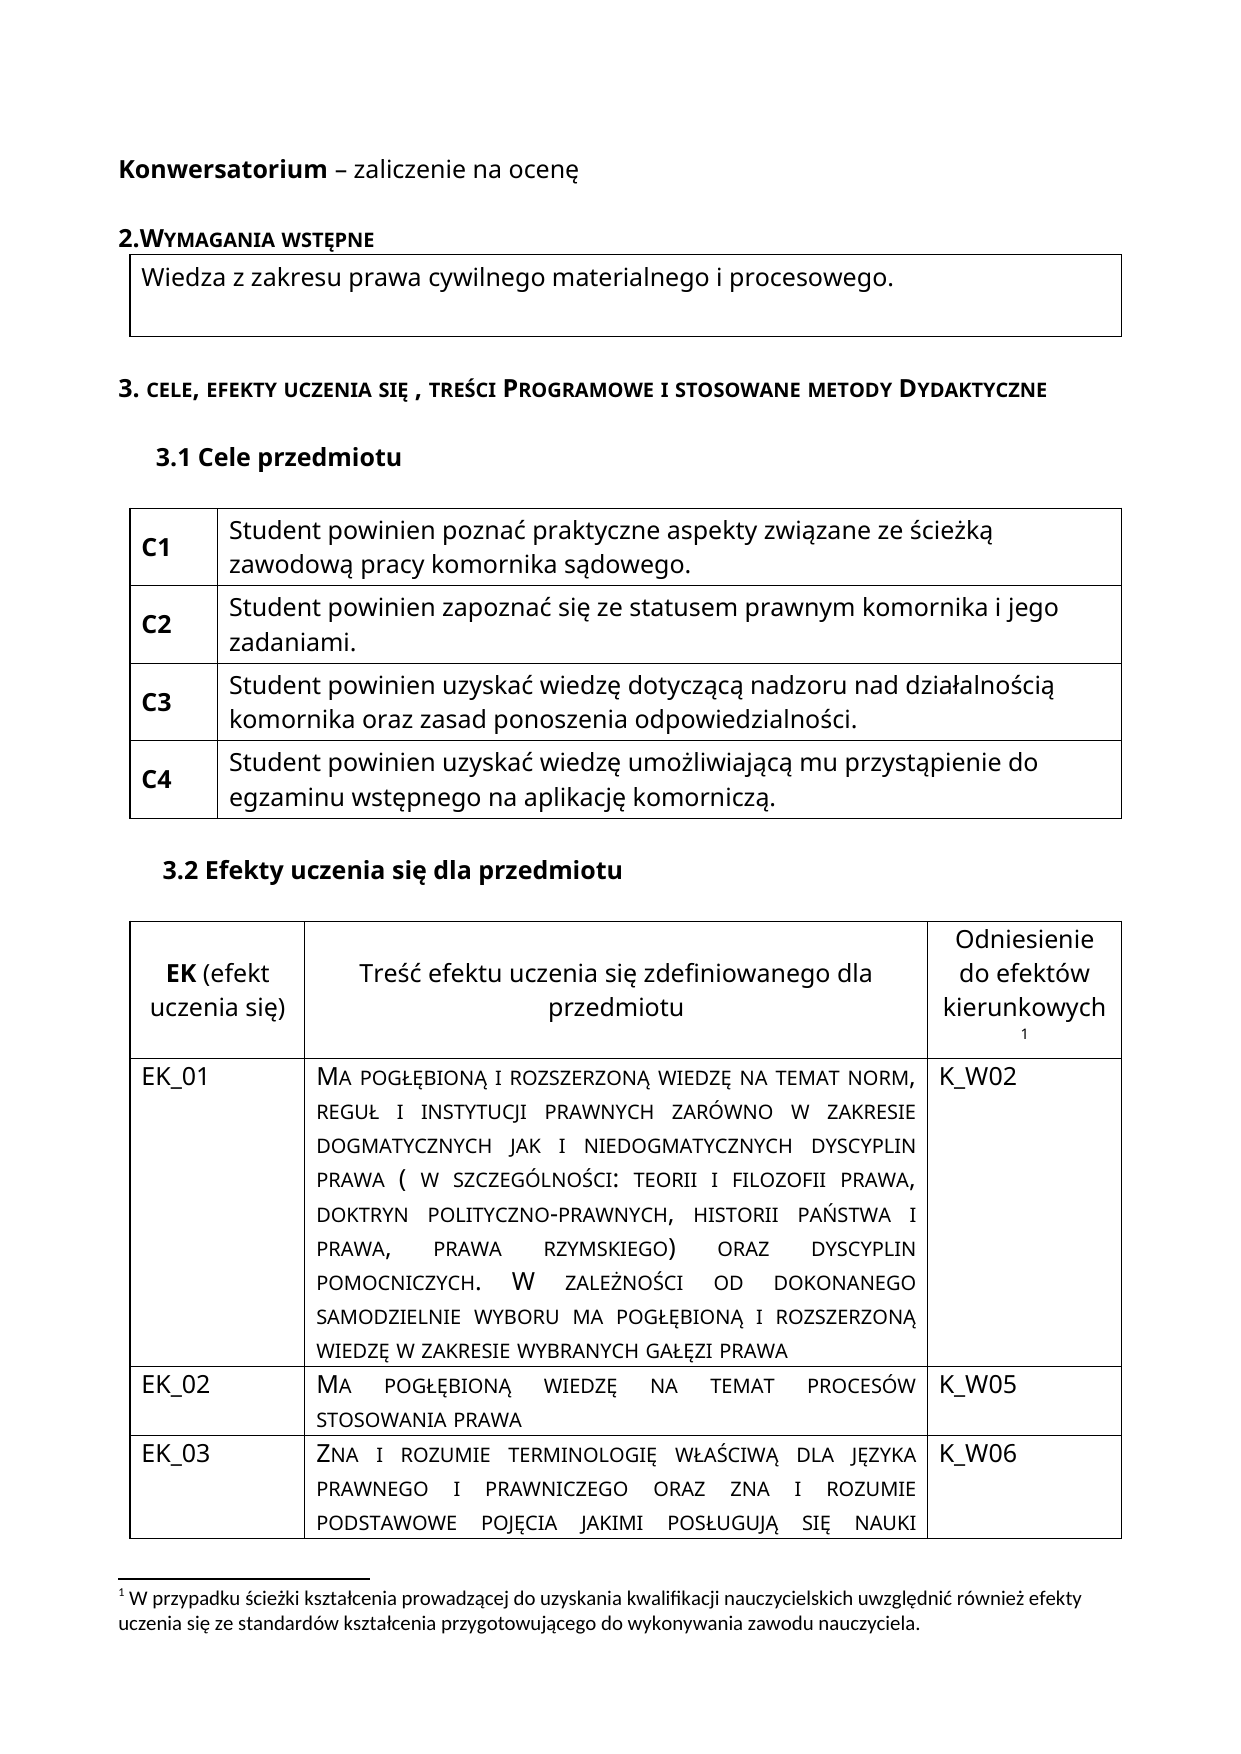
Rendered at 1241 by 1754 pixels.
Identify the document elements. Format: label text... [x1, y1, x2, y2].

table_cell Ma pogłębioną i rozszerzoną wiedzę na temat norm, reguł i instytucji prawnych zarówno w zakresie dogmatycznych jak i niedogmatycznych dyscyplin prawa ( w szczególności: teorii i filozofii prawa, doktryn polityczno-prawnych, historii państwa i prawa, prawa rzymskiego) oraz dyscyplin pomocniczych. W zależności od dokonanego samodzielnie wyboru ma pogłębioną i rozszerzoną wiedzę w zakresie wybranych gałęzi prawa [305, 1059, 927, 1366]
table_cell C4 [131, 741, 217, 817]
table_cell Student powinien zapoznać się ze statusem prawnym komornika i jego zadaniami. [218, 586, 1121, 662]
table_header Treść efektu uczenia się zdefiniowanego dla przedmiotu [305, 922, 927, 1058]
text 2.Wymagania wstępne [118, 220, 1122, 254]
table_header Odniesienie do efektów kierunkowych [928, 922, 1121, 1058]
table_header Wiedza z zakresu prawa cywilnego materialnego i procesowego. [131, 255, 1121, 336]
table_header Student powinien poznać praktyczne aspekty związane ze ścieżką zawodową pracy komornika sądowego. [218, 509, 1121, 585]
table_header EK (efekt uczenia się) [131, 922, 304, 1058]
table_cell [305, 1436, 927, 1538]
text 3.2 Efekty uczenia się dla przedmiotu [162, 852, 1122, 887]
table_cell C3 [131, 664, 217, 740]
table_cell K_W05 [928, 1367, 1121, 1435]
table_cell EK_02 [131, 1367, 304, 1435]
table_cell K_W06 [928, 1436, 1121, 1538]
table_header C1 [131, 509, 217, 585]
text Konwersatorium – zaliczenie na ocenę [118, 152, 1122, 186]
table_cell Ma pogłębioną wiedzę na temat procesów stosowania prawa [305, 1367, 927, 1435]
table_cell EK_01 [131, 1059, 304, 1366]
text 3. cele, efekty uczenia się , treści Programowe i stosowane metody Dydaktyczne [118, 371, 1122, 405]
table_cell Student powinien uzyskać wiedzę umożliwiającą mu przystąpienie do egzaminu wstępnego na aplikację komorniczą. [218, 741, 1121, 817]
text 3.1 Cele przedmiotu [156, 439, 1122, 473]
table_cell EK_03 [131, 1436, 304, 1538]
table_cell C2 [131, 586, 217, 662]
table_cell Student powinien uzyskać wiedzę dotyczącą nadzoru nad działalnością komornika oraz zasad ponoszenia odpowiedzialności. [218, 664, 1121, 740]
table_cell K_W02 [928, 1059, 1121, 1366]
